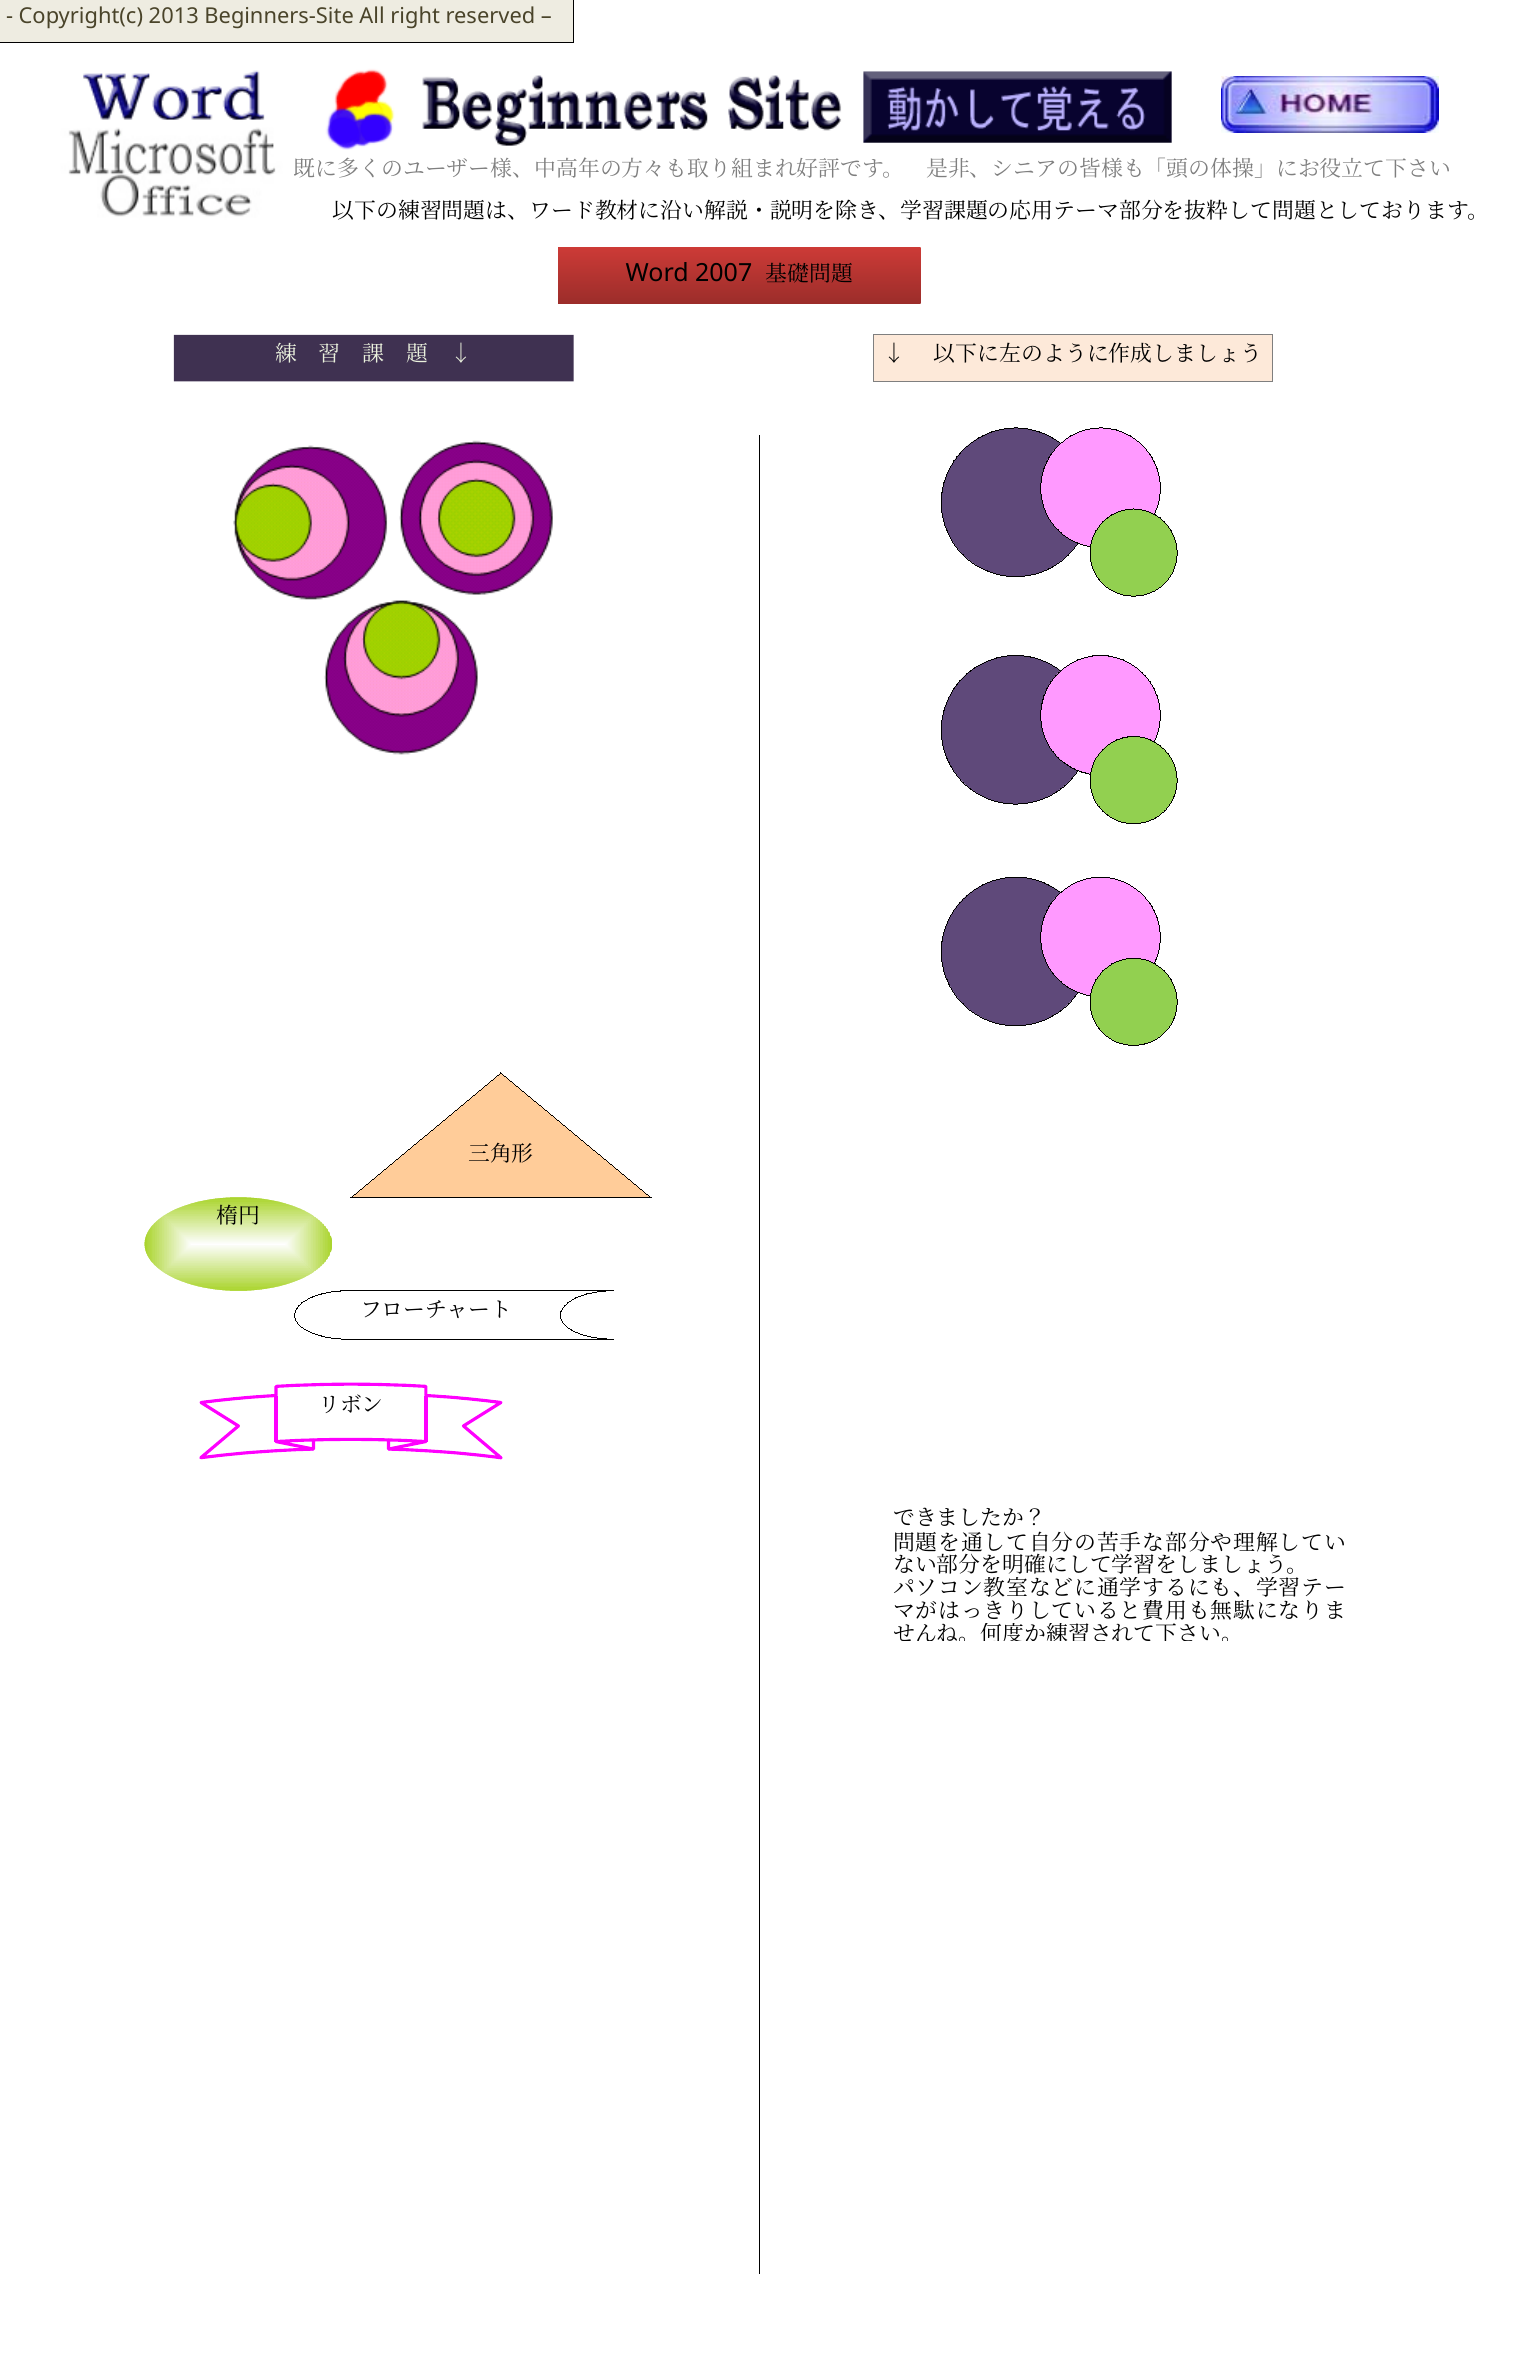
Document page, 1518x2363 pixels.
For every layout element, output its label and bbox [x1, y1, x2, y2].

picture [229, 435, 567, 767]
picture [299, 66, 1186, 150]
picture [1221, 76, 1439, 133]
picture [60, 63, 283, 221]
